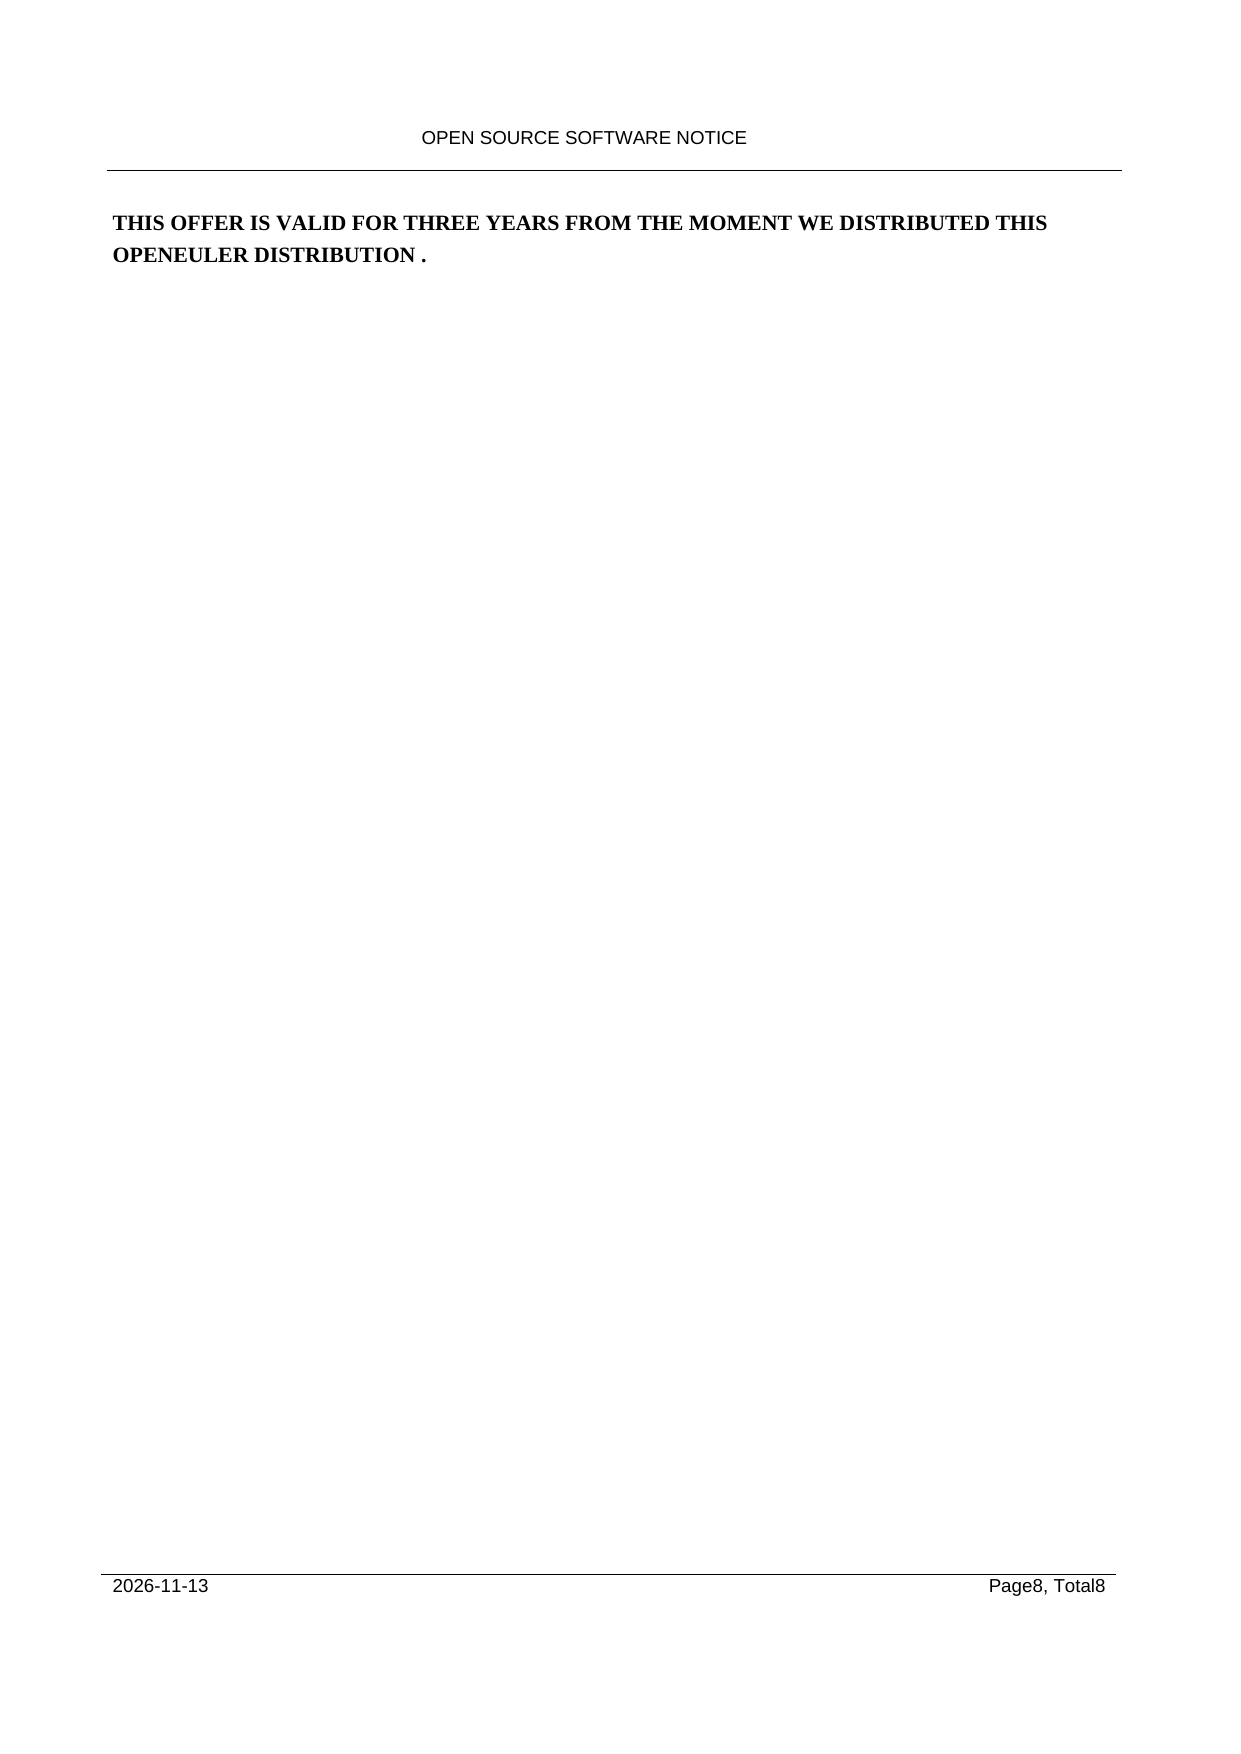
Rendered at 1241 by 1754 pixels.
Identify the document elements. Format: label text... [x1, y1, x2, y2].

text THIS OFFER IS VALID FOR THREE YEARS FROM THE MOMENT WE DISTRIBUTED THIS OPENEULER DISTRIBUTION . [112, 206, 1128, 271]
